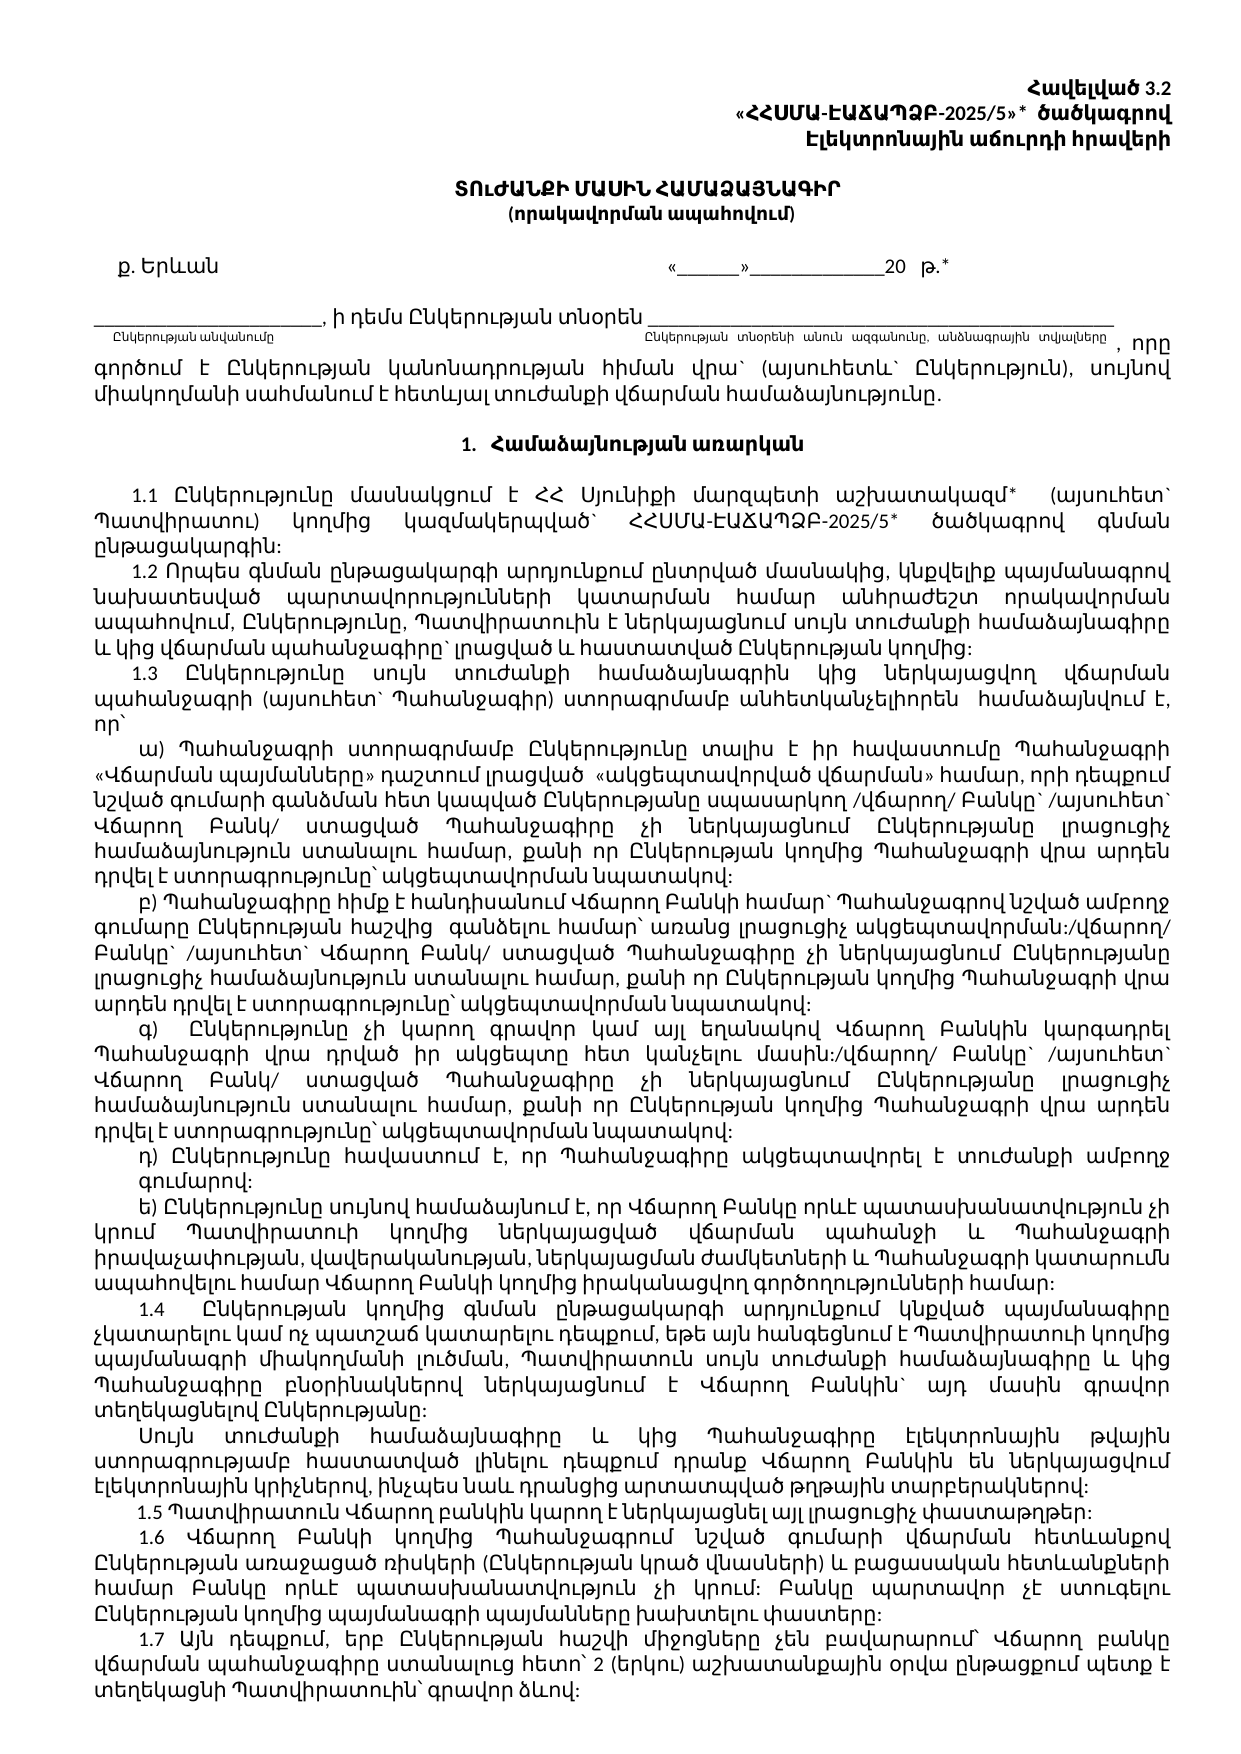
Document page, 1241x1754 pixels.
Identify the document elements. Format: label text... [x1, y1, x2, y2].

text Էլեկտրոնային աճուրդի հրավերի [94, 126, 1171, 151]
text ______________________, ի դեմս Ընկերության տնօրեն _____________________________________________ [94, 304, 1171, 330]
text 1.4 Ընկերության կողմից գնման ընթացակարգի արդյունքում կնքված պայմանագիրը չկատարելու կամ ոչ պատշաճ կատարելու դեպքում, եթե այն հանգեցնում է Պատվիրատուի կողմից պայմանագրի միակողմանի լուծման, Պատվիրատուն սույն տուժանքի համաձայնագիրը և կից Պահանջագիրը բնօրինակներով ներկայացնում է Վճարող Բանկին` այդ մասին գրավոր տեղեկացնելով Ընկերությանը: [94, 1296, 1171, 1423]
text 1.1 Ընկերությունը մասնակցում է ՀՀ Սյունիքի մարզպետի աշխատակազմ* (այսուհետ` Պատվիրատու) կողմից կազմակերպված` ՀՀՍՄԱ-ԷԱՃԱՊՁԲ-2025/5* ծածկագրով գնման ընթացակարգին: [94, 482, 1171, 559]
text 1.2 Որպես գնման ընթացակարգի արդյունքում ընտրված մասնակից, կնքվելիք պայմանագրով նախատեսված պարտավորությունների կատարման համար անհրաժեշտ որակավորման ապահովում, Ընկերությունը, Պատվիրատուին է ներկայացնում սույն տուժանքի համաձայնագիրը և կից վճարման պահանջագիրը` լրացված և հաստատված Ընկերության կողմից: [94, 559, 1171, 660]
text դ) Ընկերությունը հավաստում է, որ Պահանջագիրը ակցեպտավորել է տուժանքի ամբողջ գումարով: [138, 1143, 1171, 1194]
text գ) Ընկերությունը չի կարող գրավոր կամ այլ եղանակով Վճարող Բանկին կարգադրել Պահանջագրի վրա դրված իր ակցեպտը հետ կանչելու մասին:/վճարող/ Բանկը` /այսուհետ` Վճարող Բանկ/ ստացված Պահանջագիրը չի ներկայացնում Ընկերությանը լրացուցիչ համաձայնություն ստանալու համար, քանի որ Ընկերության կողմից Պահանջագրի վրա արդեն դրվել է ստորագրությունը՝ ակցեպտավորման նպատակով: [94, 1016, 1171, 1143]
text Հավելված 3.2 [94, 75, 1171, 100]
text 1.5 Պատվիրատուն Վճարող բանկին կարող է ներկայացնել այլ լրացուցիչ փաստաթղթեր: [94, 1499, 1171, 1524]
text (որակավորման ապահովում) [94, 202, 1171, 225]
text Սույն տուժանքի համաձայնագիրը և կից Պահանջագիրը էլեկտրոնային թվային ստորագրությամբ հաստատված լինելու դեպքում դրանք Վճարող Բանկին են ներկայացվում էլեկտրոնային կրիչներով, ինչպես նաև դրանցից արտատպված թղթային տարբերակներով: [94, 1423, 1171, 1499]
text Ընկերության անվանումը Ընկերության տնօրենի անուն ազգանունը, անձնագրային տվյալները , որը գործում է Ընկերության կանոնադրության հիման վրա` (այսուհետև` Ընկերություն), սույնով միակողմանի սահմանում է հետևյալ տուժանքի վճարման համաձայնությունը. [94, 330, 1171, 406]
text «ՀՀՍՄԱ-ԷԱՃԱՊՁԲ-2025/5»* ծածկագրով [94, 100, 1171, 126]
text բ) Պահանջագիրը հիմք է հանդիսանում Վճարող Բանկի համար` Պահանջագրով նշված ամբողջ գումարը Ընկերության հաշվից գանձելու համար՝ առանց լրացուցիչ ակցեպտավորման:/վճարող/ Բանկը` /այսուհետ` Վճարող Բանկ/ ստացված Պահանջագիրը չի ներկայացնում Ընկերությանը լրացուցիչ համաձայնություն ստանալու համար, քանի որ Ընկերության կողմից Պահանջագրի վրա արդեն դրվել է ստորագրությունը՝ ակցեպտավորման նպատակով: [94, 889, 1171, 1016]
text ՏՈւԺԱՆՔԻ ՄԱՍԻՆ ՀԱՄԱՁԱՅՆԱԳԻՐ [94, 177, 1171, 202]
text 1. Համաձայնության առարկան [94, 432, 1171, 457]
text ք. Երևան «______»_____________20 թ.* [94, 254, 1171, 279]
text 1.3 Ընկերությունը սույն տուժանքի համաձայնագրին կից ներկայացվող վճարման պահանջագրի (այսուհետ` Պահանջագիր) ստորագրմամբ անհետկանչելիորեն համաձայնվում է, որ՝ [94, 660, 1171, 737]
text ե) Ընկերությունը սույնով համաձայնում է, որ Վճարող Բանկը որևէ պատասխանատվություն չի կրում Պատվիրատուի կողմից ներկայացված վճարման պահանջի և Պահանջագրի իրավաչափության, վավերականության, ներկայացման ժամկետների և Պահանջագրի կատարումն ապահովելու համար Վճարող Բանկի կողմից իրականացվող գործողությունների համար: [94, 1194, 1171, 1296]
text 1.7 Այն դեպքում, երբ Ընկերության հաշվի միջոցները չեն բավարարում՝ Վճարող բանկը վճարման պահանջագիրը ստանալուց հետո՝ 2 (երկու) աշխատանքային օրվա ընթացքում պետք է տեղեկացնի Պատվիրատուին՝ գրավոր ձևով: [94, 1626, 1171, 1702]
text ա) Պահանջագրի ստորագրմամբ Ընկերությունը տալիս է իր հավաստումը Պահանջագրի «Վճարման պայմանները» դաշտում լրացված «ակցեպտավորված վճարման» համար, որի դեպքում նշված գումարի գանձման հետ կապված Ընկերությանը սպասարկող /վճարող/ Բանկը` /այսուհետ` Վճարող Բանկ/ ստացված Պահանջագիրը չի ներկայացնում Ընկերությանը լրացուցիչ համաձայնություն ստանալու համար, քանի որ Ընկերության կողմից Պահանջագրի վրա արդեն դրվել է ստորագրությունը՝ ակցեպտավորման նպատակով: [94, 737, 1171, 889]
text 1.6 Վճարող Բանկի կողմից Պահանջագրում նշված գումարի վճարման հետևանքով Ընկերության առաջացած ռիսկերի (Ընկերության կրած վնասների) և բացասական հետևանքների համար Բանկը որևէ պատասխանատվություն չի կրում: Բանկը պարտավոր չէ ստուգելու Ընկերության կողմից պայմանագրի պայմանները խախտելու փաստերը: [94, 1524, 1171, 1626]
